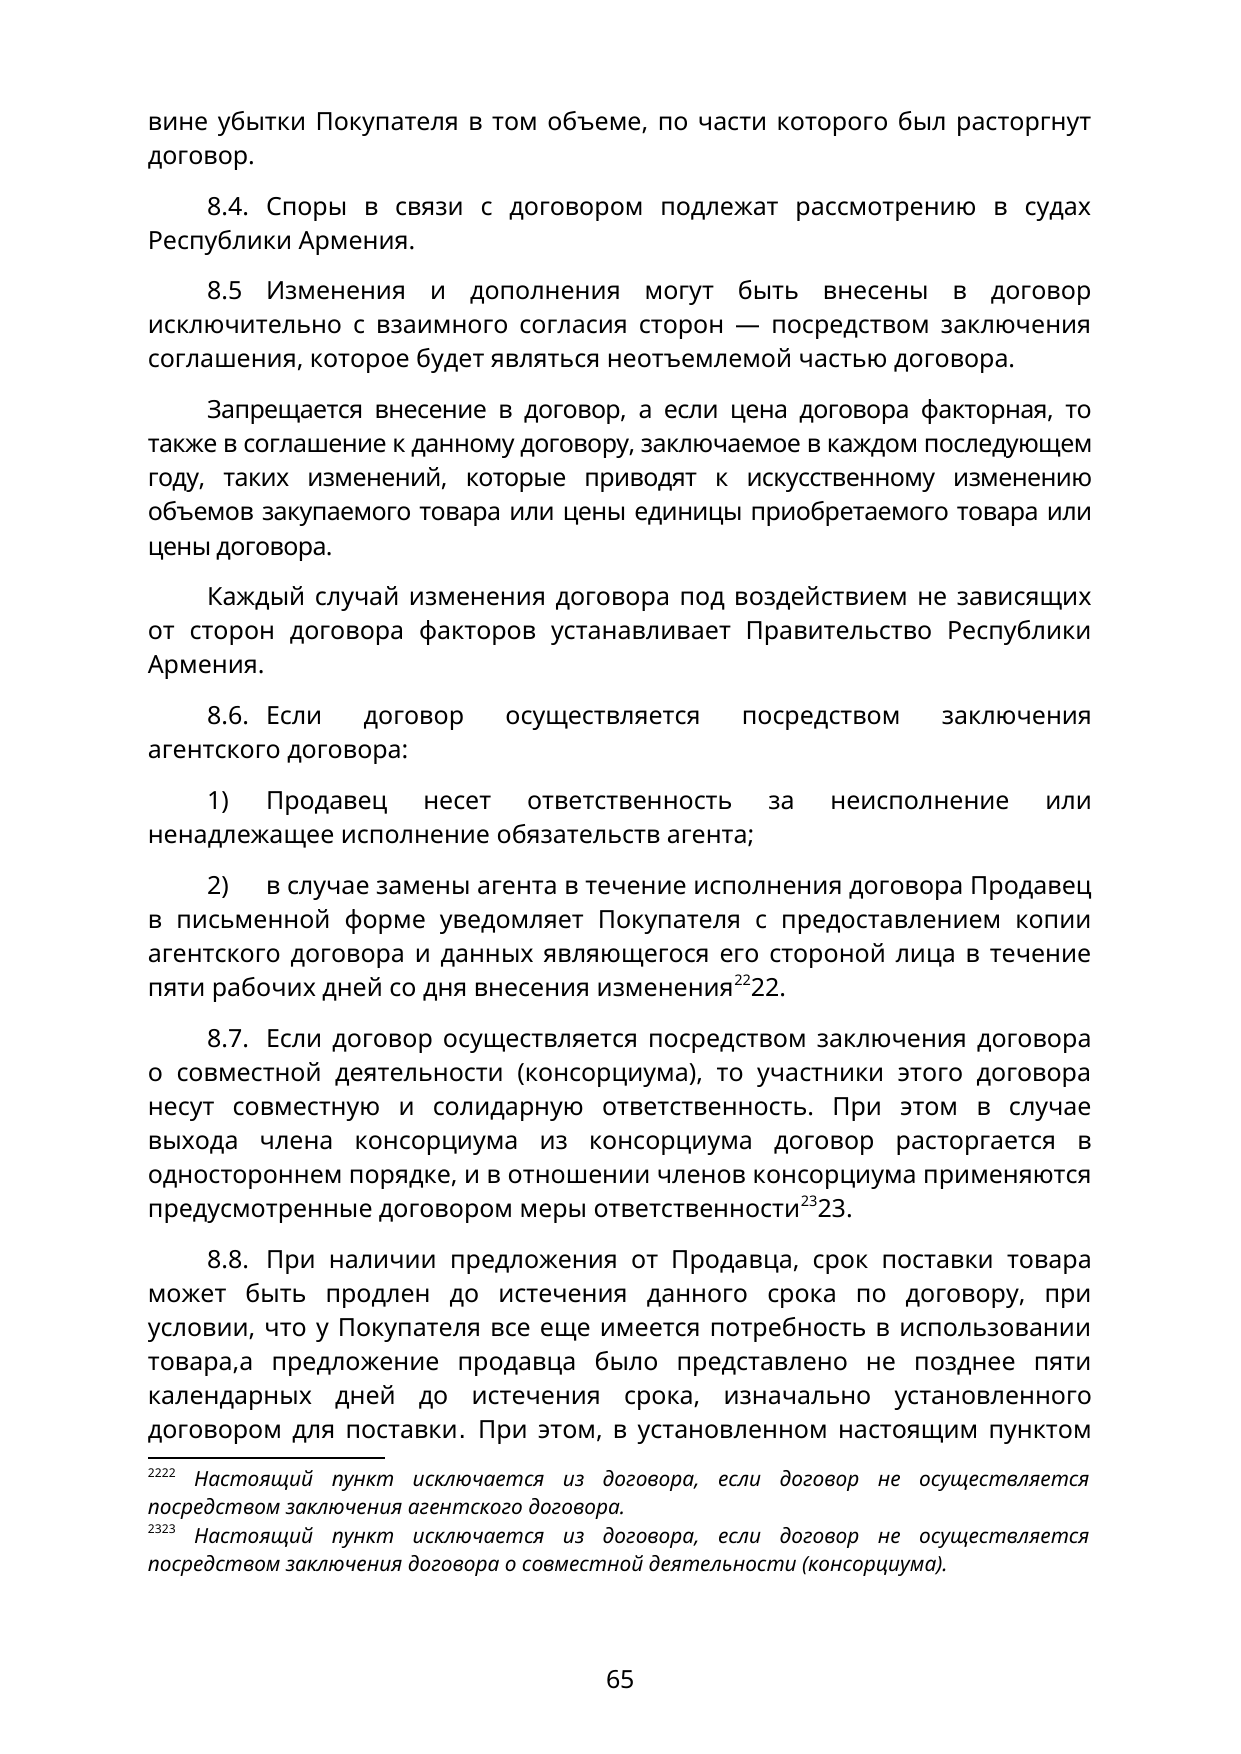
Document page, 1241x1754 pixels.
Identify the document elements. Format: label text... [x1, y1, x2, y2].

text 1) Продавец несет ответственность за неисполнение или ненадлежащее исполнение обязательств агента; [148, 782, 1092, 851]
text 8.6. Если договор осуществляется посредством заключения агентского договора: [148, 698, 1092, 766]
text 8.4. Споры в связи с договором подлежат рассмотрению в судах Республики Армения. [148, 188, 1092, 256]
text Запрещается внесение в договор, а если цена договора факторная, то также в соглашение к данному договору, заключаемое в каждом последующем году, таких изменений, которые приводят к искусственному изменению объемов закупаемого товара или цены единицы приобретаемого товара или цены договора. [148, 392, 1092, 562]
text Каждый случай изменения договора под воздействием не зависящих от сторон договора факторов устанавливает Правительство Республики Армения. [148, 579, 1092, 681]
text 2) в случае замены агента в течение исполнения договора Продавец в письменной форме уведомляет Покупателя с предоставлением копии агентского договора и данных являющегося его стороной лица в течение пяти рабочих дней со дня внесения изменения22. [148, 867, 1092, 1003]
text 8.7. Если договор осуществляется посредством заключения договора о совместной деятельности (консорциума), то участники этого договора несут совместную и солидарную ответственность. При этом в случае выхода члена консорциума из консорциума договор расторгается в одностороннем порядке, и в отношении членов консорциума применяются предусмотренные договором меры ответственности23. [148, 1020, 1092, 1224]
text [148, 103, 1092, 172]
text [148, 1241, 1092, 1446]
text 8.5 Изменения и дополнения могут быть внесены в договор исключительно с взаимного согласия сторон — посредством заключения соглашения, которое будет являться неотъемлемой частью договора. [148, 273, 1092, 375]
